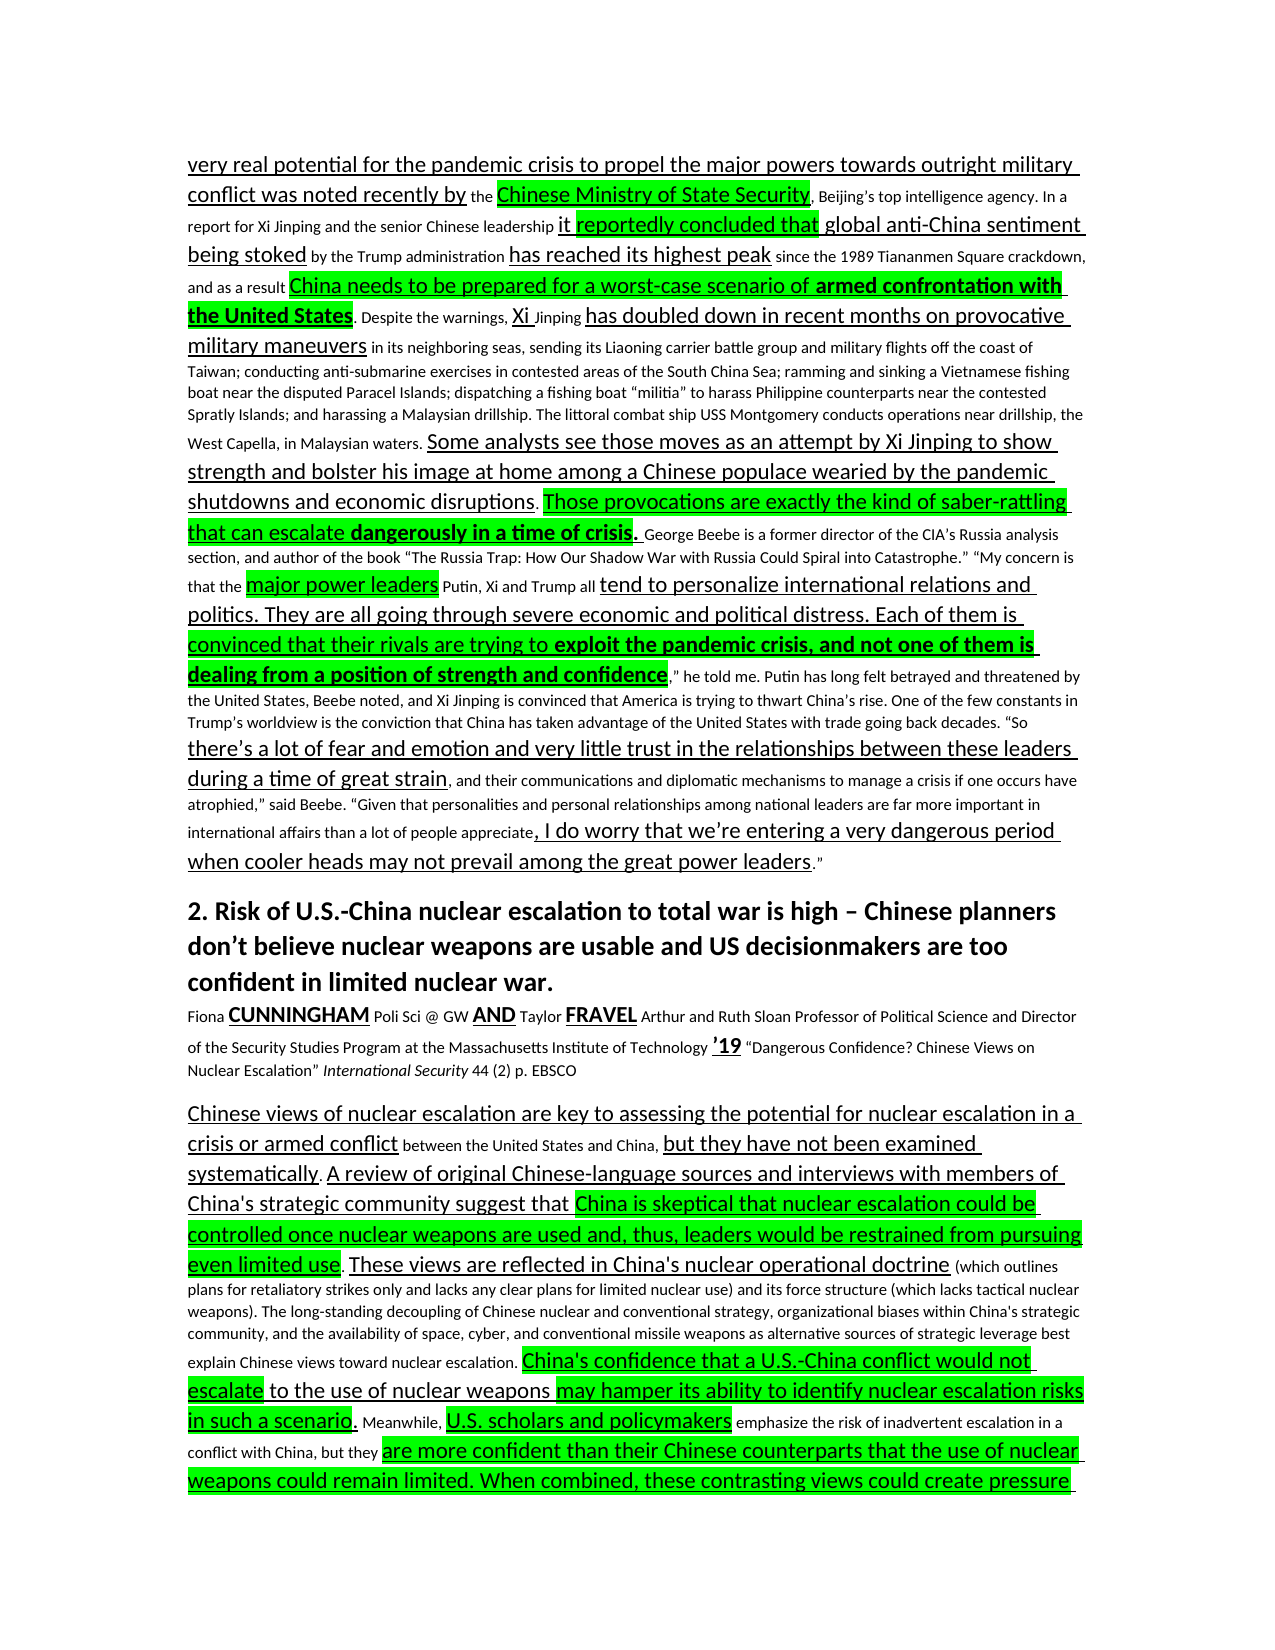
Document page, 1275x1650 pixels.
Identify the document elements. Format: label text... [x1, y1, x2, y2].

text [187, 1099, 1087, 1495]
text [187, 150, 1087, 875]
subtitle 2. Risk of U.S.-China nuclear escalation to total war is high – Chinese planners don’t believe nuclear weapons are usable and US decisionmakers are too confident in limited nuclear war. [187, 894, 1087, 998]
text Fiona CUNNINGHAM Poli Sci @ GW AND Taylor FRAVEL Arthur and Ruth Sloan Professor of Political Science and Director of the Security Studies Program at the Massachusetts Institute of Technology ’19 “Dangerous Confidence? Chinese Views on Nuclear Escalation” International Security 44 (2) p. EBSCO [187, 1001, 1087, 1081]
